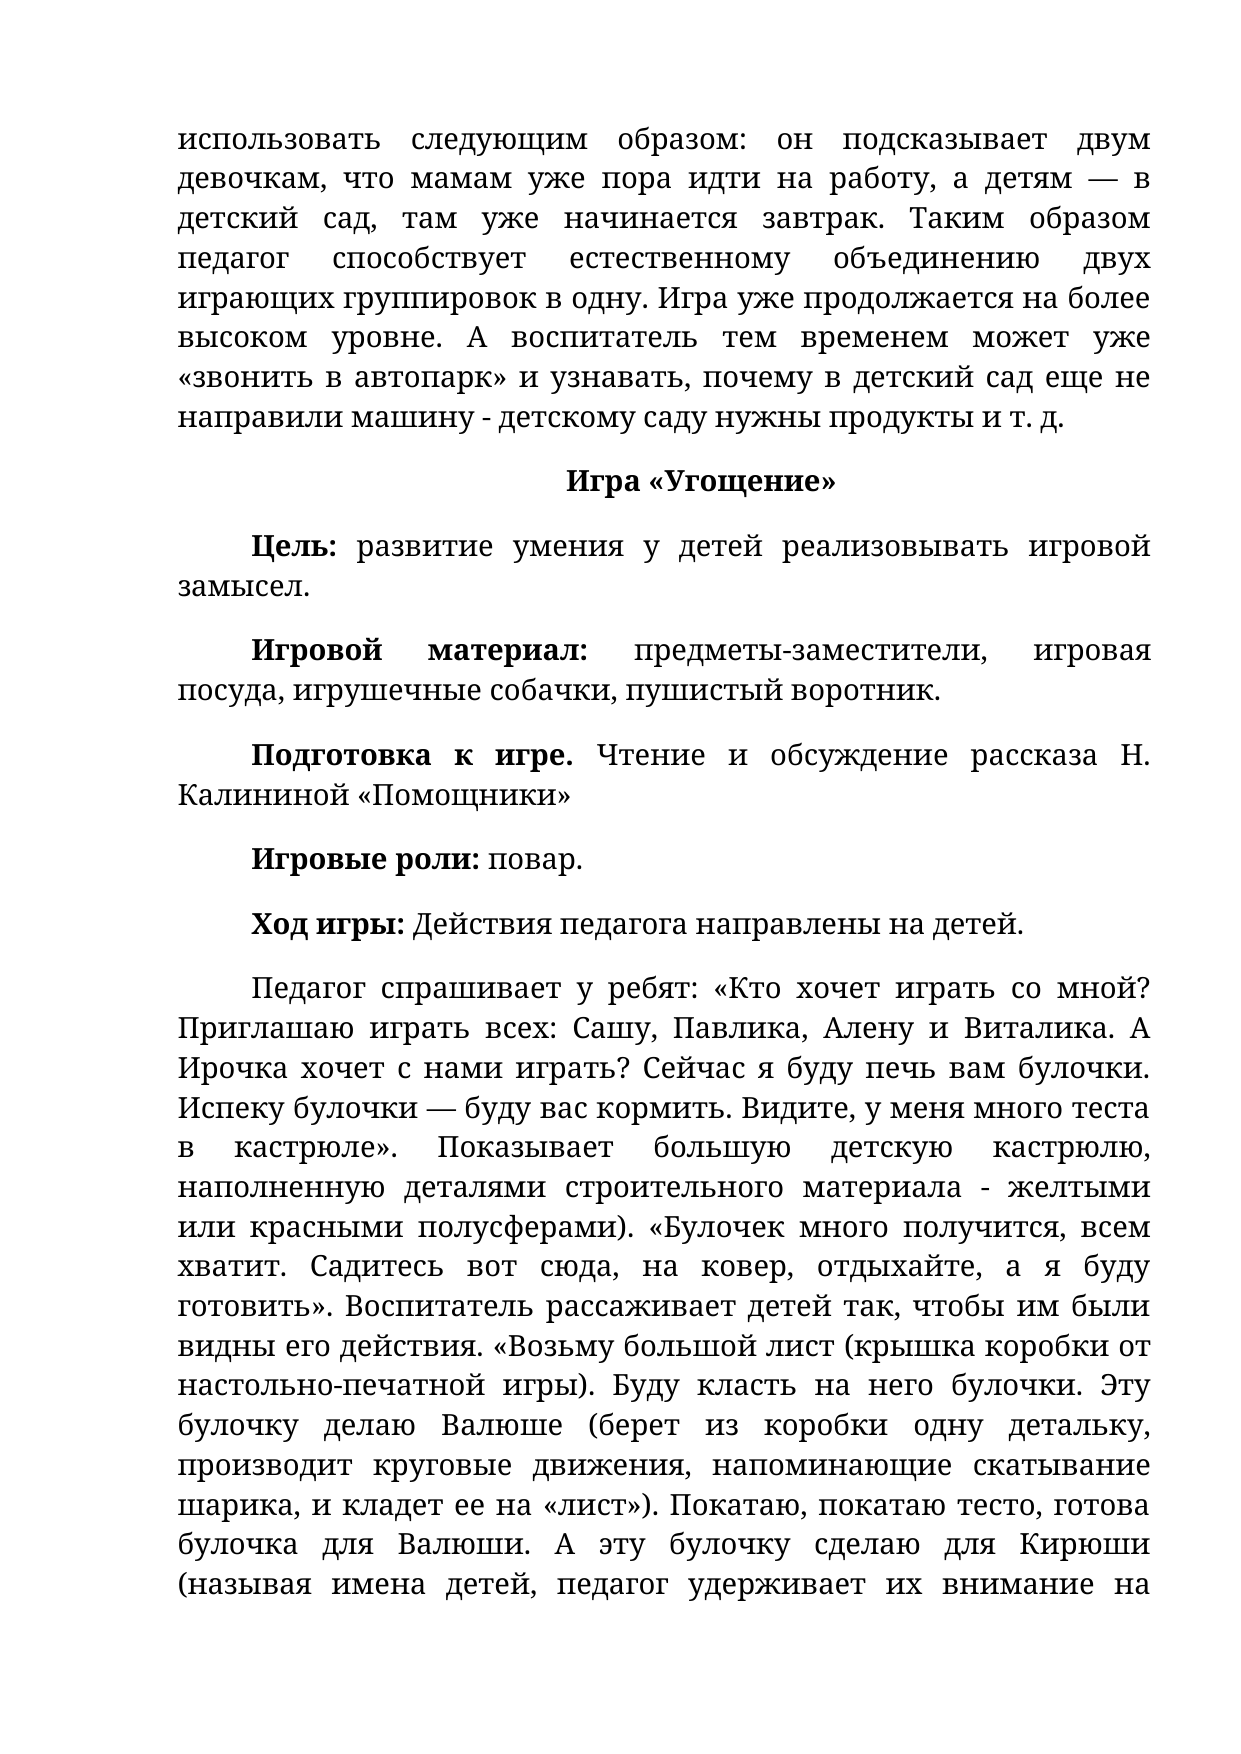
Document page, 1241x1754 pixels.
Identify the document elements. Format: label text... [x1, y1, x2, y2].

text Игровой материал: предметы-заместители, игровая посуда, игрушечные собачки, пушистый воротник. [177, 630, 1152, 709]
text Цель: развитие умения у детей реализовывать игровой замысел. [177, 525, 1152, 605]
text Ход игры: Действия педагога направлены на детей. [177, 903, 1152, 943]
text Игровые роли: повар. [177, 838, 1152, 878]
text Игра «Угощение» [177, 461, 1152, 500]
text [177, 118, 1152, 436]
text Подготовка к игре. Чтение и обсуждение рассказа Н. Калининой «Помощники» [177, 734, 1152, 813]
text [177, 968, 1152, 1603]
